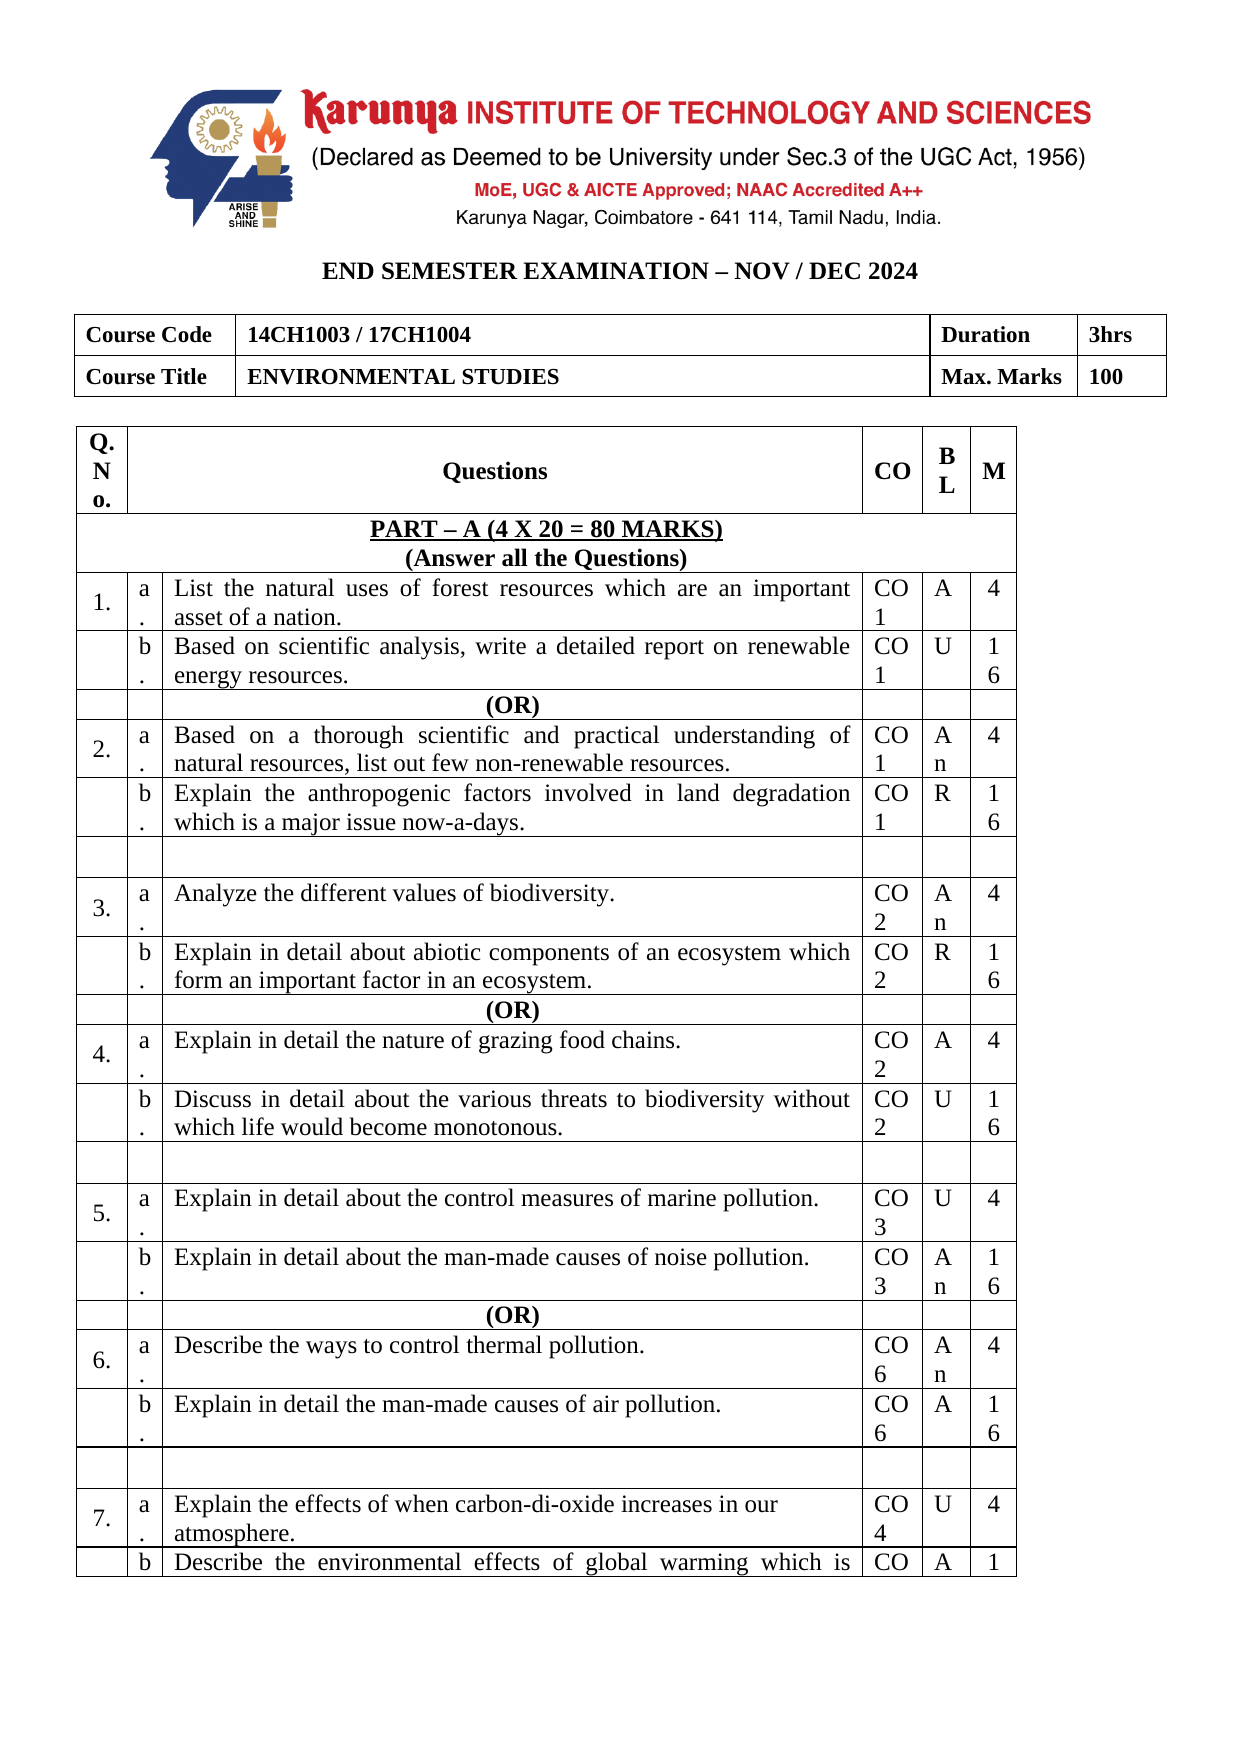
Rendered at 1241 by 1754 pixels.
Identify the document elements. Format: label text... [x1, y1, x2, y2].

table_cell 1. [77, 573, 127, 630]
table_cell 4 [971, 720, 1016, 777]
table_cell 16 [971, 631, 1016, 689]
table_cell [923, 837, 970, 877]
table_cell b. [128, 937, 162, 994]
table_cell CO3 [863, 1242, 922, 1299]
table_cell [77, 937, 127, 994]
picture [150, 89, 1091, 228]
table_cell [77, 1142, 127, 1182]
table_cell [163, 1548, 862, 1576]
table_header M [971, 427, 1016, 513]
table_cell U [923, 631, 970, 689]
table_cell [923, 995, 970, 1024]
table_cell Max. Marks [931, 356, 1077, 396]
table_cell Based on a thorough scientific and practical understanding of natural resources, list out few non-renewable resources. [163, 720, 862, 777]
table_cell 4 [971, 573, 1016, 630]
table_cell b. [128, 1389, 162, 1446]
table_cell CO1 [863, 778, 922, 836]
table_cell [971, 837, 1016, 877]
table_header Course Code [75, 315, 235, 355]
table_cell 3. [77, 878, 127, 936]
table_cell 5. [77, 1184, 127, 1241]
table_cell [77, 778, 127, 836]
table_cell 16 [971, 1389, 1016, 1446]
table_cell 4. [77, 1025, 127, 1083]
table_cell 7. [77, 1489, 127, 1546]
table_cell Describe the ways to control thermal pollution. [163, 1330, 862, 1388]
table_cell 4 [971, 1330, 1016, 1388]
table_cell U [923, 1184, 970, 1241]
table_cell 16 [971, 937, 1016, 994]
table_cell Course Title [75, 356, 235, 396]
table_cell [77, 1548, 127, 1576]
table_cell CO6 [863, 1389, 922, 1446]
table_cell [77, 1389, 127, 1446]
table_cell [863, 995, 922, 1024]
table_cell CO2 [863, 878, 922, 936]
table_cell 4 [971, 878, 1016, 936]
table_cell [971, 995, 1016, 1024]
table_cell [77, 690, 127, 719]
table_cell Explain in detail about the control measures of marine pollution. [163, 1184, 862, 1241]
table_cell a. [128, 1184, 162, 1241]
table_cell CO3 [863, 1184, 922, 1241]
table_cell 16 [971, 778, 1016, 836]
table_cell [128, 995, 162, 1024]
table_cell 16 [971, 1084, 1016, 1141]
table_cell [971, 690, 1016, 719]
table_cell [128, 1448, 162, 1488]
table_cell 16 [971, 1242, 1016, 1299]
table_cell [77, 631, 127, 689]
table_cell a. [128, 720, 162, 777]
table_header 3hrs [1078, 315, 1166, 355]
table_header 14CH1003 / 17CH1004 [236, 315, 929, 355]
table_cell Explain in detail the man-made causes of air pollution. [163, 1389, 862, 1446]
table_cell CO1 [863, 720, 922, 777]
table_header Q. No. [77, 427, 127, 513]
table_cell [77, 995, 127, 1024]
table_cell [863, 1301, 922, 1329]
table_cell CO2 [863, 1025, 922, 1083]
table_cell Analyze the different values of biodiversity. [163, 878, 862, 936]
table_cell List the natural uses of forest resources which are an important asset of a nation. [163, 573, 862, 630]
table_cell Explain in detail the nature of grazing food chains. [163, 1025, 862, 1083]
table_cell [128, 690, 162, 719]
table_cell R [923, 937, 970, 994]
table_cell [77, 1448, 127, 1488]
table_cell [863, 1448, 922, 1488]
table_cell [128, 837, 162, 877]
table_cell [163, 837, 862, 877]
table_cell [923, 1448, 970, 1488]
table_cell a. [128, 878, 162, 936]
table_cell a. [128, 573, 162, 630]
table_cell [77, 1084, 127, 1141]
table_cell An [923, 1330, 970, 1388]
table_cell CO1 [863, 631, 922, 689]
table_cell U [923, 1489, 970, 1546]
table_cell a. [128, 1025, 162, 1083]
table_cell 4 [971, 1025, 1016, 1083]
table_cell Discuss in detail about the various threats to biodiversity without which life would become monotonous. [163, 1084, 862, 1141]
table_cell b. [128, 1084, 162, 1141]
table_cell Based on scientific analysis, write a detailed report on renewable energy resources. [163, 631, 862, 689]
table_cell [128, 1142, 162, 1182]
table_cell b. [128, 631, 162, 689]
table_cell [77, 1301, 127, 1329]
table_cell [128, 1301, 162, 1329]
table_cell CO2 [863, 1084, 922, 1141]
table_cell CO1 [863, 573, 922, 630]
table_cell CO6 [863, 1330, 922, 1388]
table_cell (OR) [163, 1301, 862, 1329]
text END SEMESTER EXAMINATION – NOV / DEC 2024 [150, 256, 1090, 285]
table_cell [77, 1242, 127, 1299]
table_cell PART – A (4 X 20 = 80 MARKS) (Answer all the Questions) [77, 514, 1016, 572]
table_cell An [923, 720, 970, 777]
table_cell 100 [1078, 356, 1166, 396]
table_header Duration [931, 315, 1077, 355]
table_cell [971, 1448, 1016, 1488]
table_cell R [923, 778, 970, 836]
table_cell ENVIRONMENTAL STUDIES [236, 356, 929, 396]
table_cell An [923, 1242, 970, 1299]
table_cell A [923, 1025, 970, 1083]
table_cell [863, 690, 922, 719]
table_cell b. [128, 1242, 162, 1299]
table_cell (OR) [163, 995, 862, 1024]
table_cell b. [128, 778, 162, 836]
table_cell [163, 1448, 862, 1488]
table_cell (OR) [163, 690, 862, 719]
table_cell [923, 1142, 970, 1182]
table_cell Explain in detail about abiotic components of an ecosystem which form an important factor in an ecosystem. [163, 937, 862, 994]
table_cell [863, 837, 922, 877]
table_cell Explain the effects of when carbon-di-oxide increases in our atmosphere. [163, 1489, 862, 1546]
table_header CO [863, 427, 922, 513]
table_cell CO2 [863, 937, 922, 994]
table_cell Explain in detail about the man-made causes of noise pollution. [163, 1242, 862, 1299]
table_cell 4 [971, 1184, 1016, 1241]
table_cell a. [128, 1330, 162, 1388]
table_cell An [923, 878, 970, 936]
table_cell A [923, 573, 970, 630]
table_cell [863, 1142, 922, 1182]
table_cell [923, 1301, 970, 1329]
table_cell 6. [77, 1330, 127, 1388]
table_cell U [923, 1084, 970, 1141]
table_cell 16 [971, 1548, 1016, 1576]
table_header Questions [128, 427, 862, 513]
table_cell [971, 1301, 1016, 1329]
table_cell [163, 1142, 862, 1182]
table_cell [971, 1142, 1016, 1182]
table_cell A [923, 1389, 970, 1446]
table_cell 4 [971, 1489, 1016, 1546]
table_cell b. [128, 1548, 162, 1576]
table_header BL [923, 427, 970, 513]
table_cell A [923, 1548, 970, 1576]
table_cell Explain the anthropogenic factors involved in land degradation which is a major issue now-a-days. [163, 778, 862, 836]
table_cell 2. [77, 720, 127, 777]
table_cell CO4 [863, 1548, 922, 1576]
table_cell [923, 690, 970, 719]
table_cell a. [128, 1489, 162, 1546]
table_cell [77, 837, 127, 877]
table_cell CO4 [863, 1489, 922, 1546]
